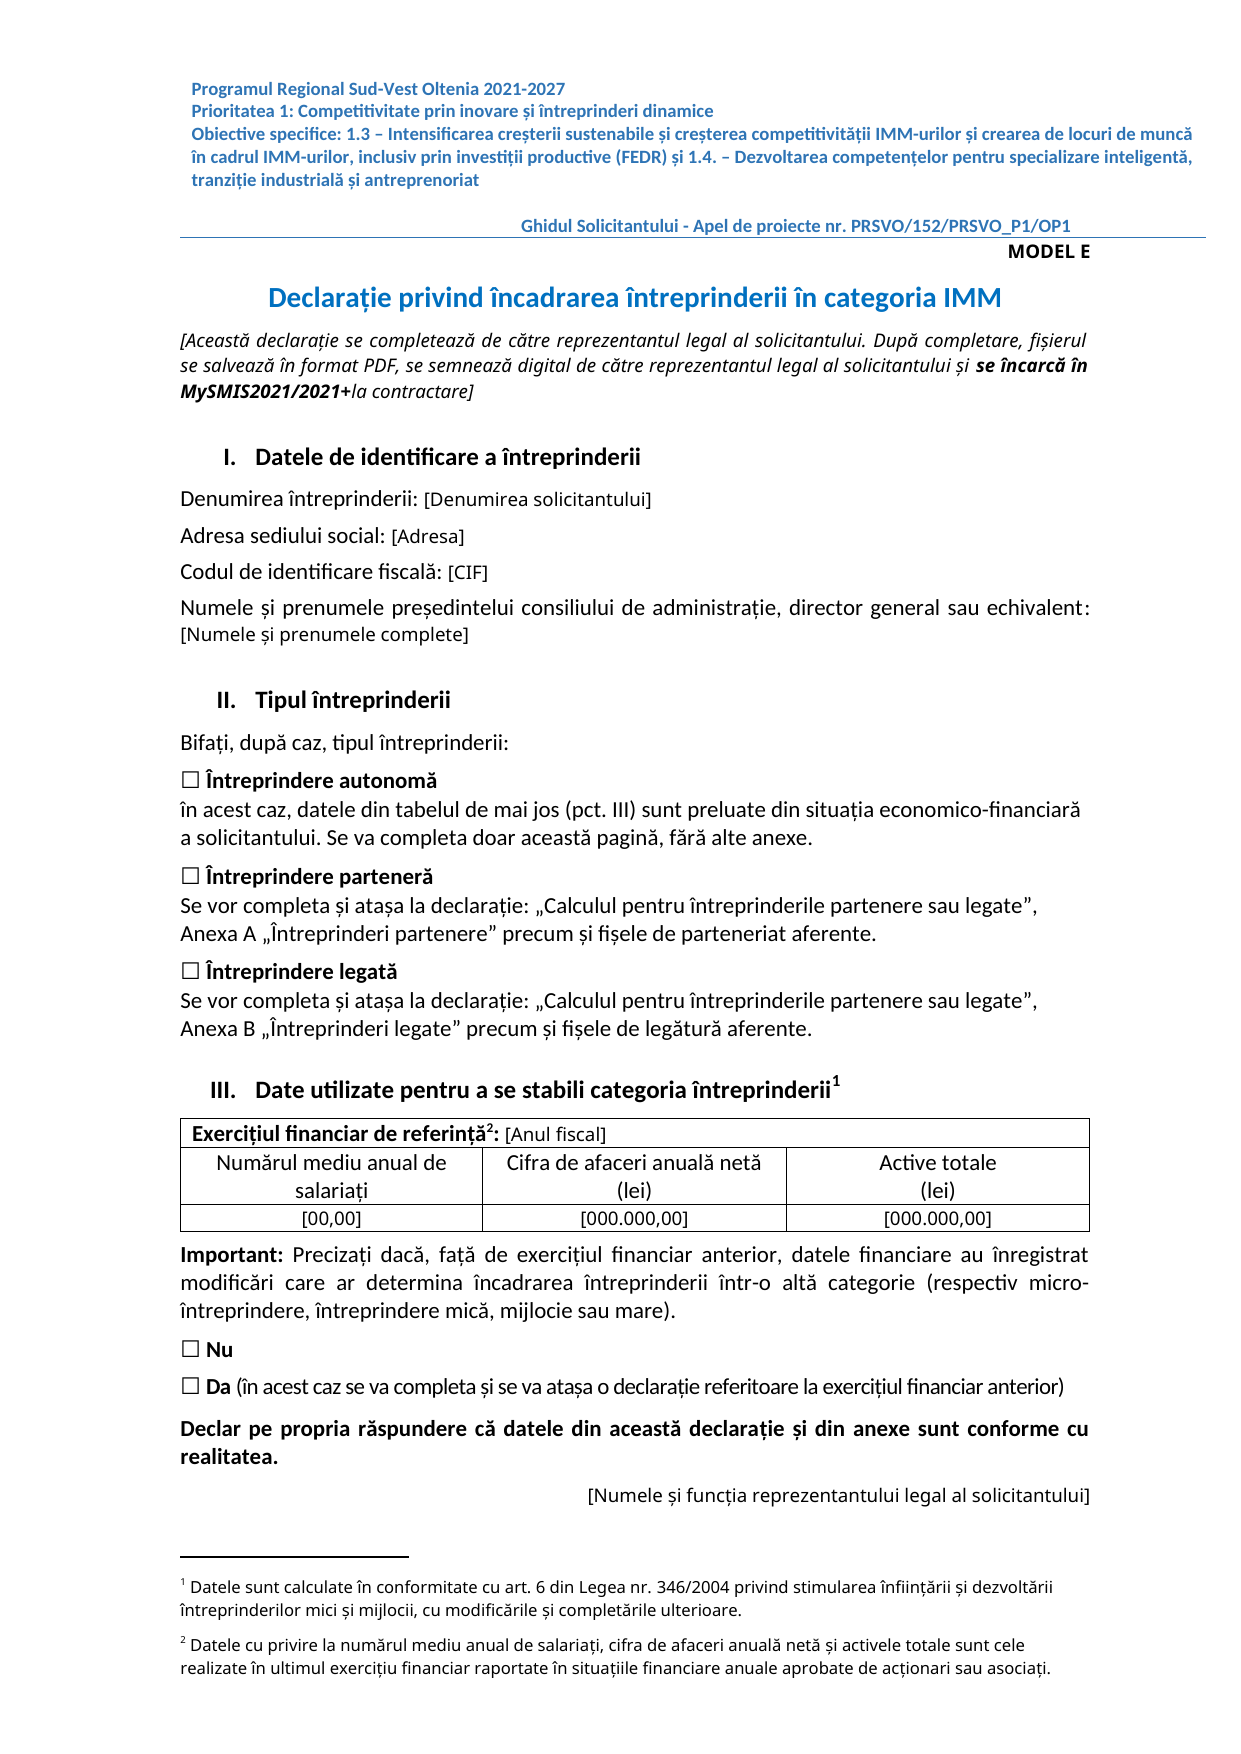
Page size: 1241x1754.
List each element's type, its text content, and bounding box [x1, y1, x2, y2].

list Datele de identificare a întreprinderii [236, 441, 1090, 472]
text Declar pe propria răspundere că datele din această declaraţie şi din anexe sunt conforme cu realitatea. [180, 1414, 1090, 1470]
table_cell Cifra de afaceri anuală netă (lei) [483, 1148, 786, 1204]
table_cell Active totale (lei) [787, 1148, 1089, 1204]
text Întreprindere legată Se vor completa şi ataşa la declaraţie: „Calculul pentru întreprinderile partenere sau legate”, Anexa B „Întreprinderi legate” precum şi fişele de legătură aferente. [180, 955, 1090, 1043]
text Întreprindere parteneră Se vor completa şi ataşa la declaraţie: „Calculul pentru întreprinderile partenere sau legate”, Anexa A „Întreprinderi partenere” precum şi fişele de parteneriat aferente. [180, 860, 1090, 947]
text Adresa sediului social: [180, 521, 1090, 549]
text Întreprindere autonomă în acest caz, datele din tabelul de mai jos (pct. III) sunt preluate din situaţia economico-financiară a solicitantului. Se va completa doar această pagină, fără alte anexe. [180, 764, 1090, 851]
text Codul de identificare fiscală: [180, 557, 1090, 585]
table_cell [787, 1205, 1089, 1231]
text Important: Precizaţi dacă, faţă de exerciţiul financiar anterior, datele financiare au înregistrat modificări care ar determina încadrarea întreprinderii într-o altă categorie (respectiv micro-întreprindere, întreprindere mică, mijlocie sau mare). [180, 1240, 1090, 1324]
text Da (în acest caz se va completa și se va atașa o declarație referitoare la exercițiul financiar anterior) [180, 1370, 1090, 1401]
text Numele şi prenumele preşedintelui consiliului de administraţie, director general sau echivalent: [180, 593, 1090, 647]
text [Această declarație se completează de către reprezentantul legal al solicitantului. După completare, fișierul se salvează în format PDF, se semnează digital de către reprezentantul legal al solicitantului și se încarcă în MySMIS2021/2021+la contractare] [180, 327, 1090, 404]
subtitle Declaraţie privind încadrarea întreprinderii în categoria IMM [180, 279, 1090, 314]
table_cell Numărul mediu anual de salariaţi [181, 1148, 482, 1204]
table_cell [483, 1205, 786, 1231]
list Date utilizate pentru a se stabili categoria întreprinderii [236, 1070, 1090, 1106]
text Nu [180, 1333, 1090, 1364]
text Denumirea întreprinderii: [180, 484, 1090, 512]
table_cell [181, 1205, 482, 1231]
list Tipul întreprinderii [236, 685, 1090, 715]
table_header Exerciţiul financiar de referinţă: [181, 1119, 1089, 1147]
text Bifaţi, după caz, tipul întreprinderii: [180, 728, 1090, 756]
